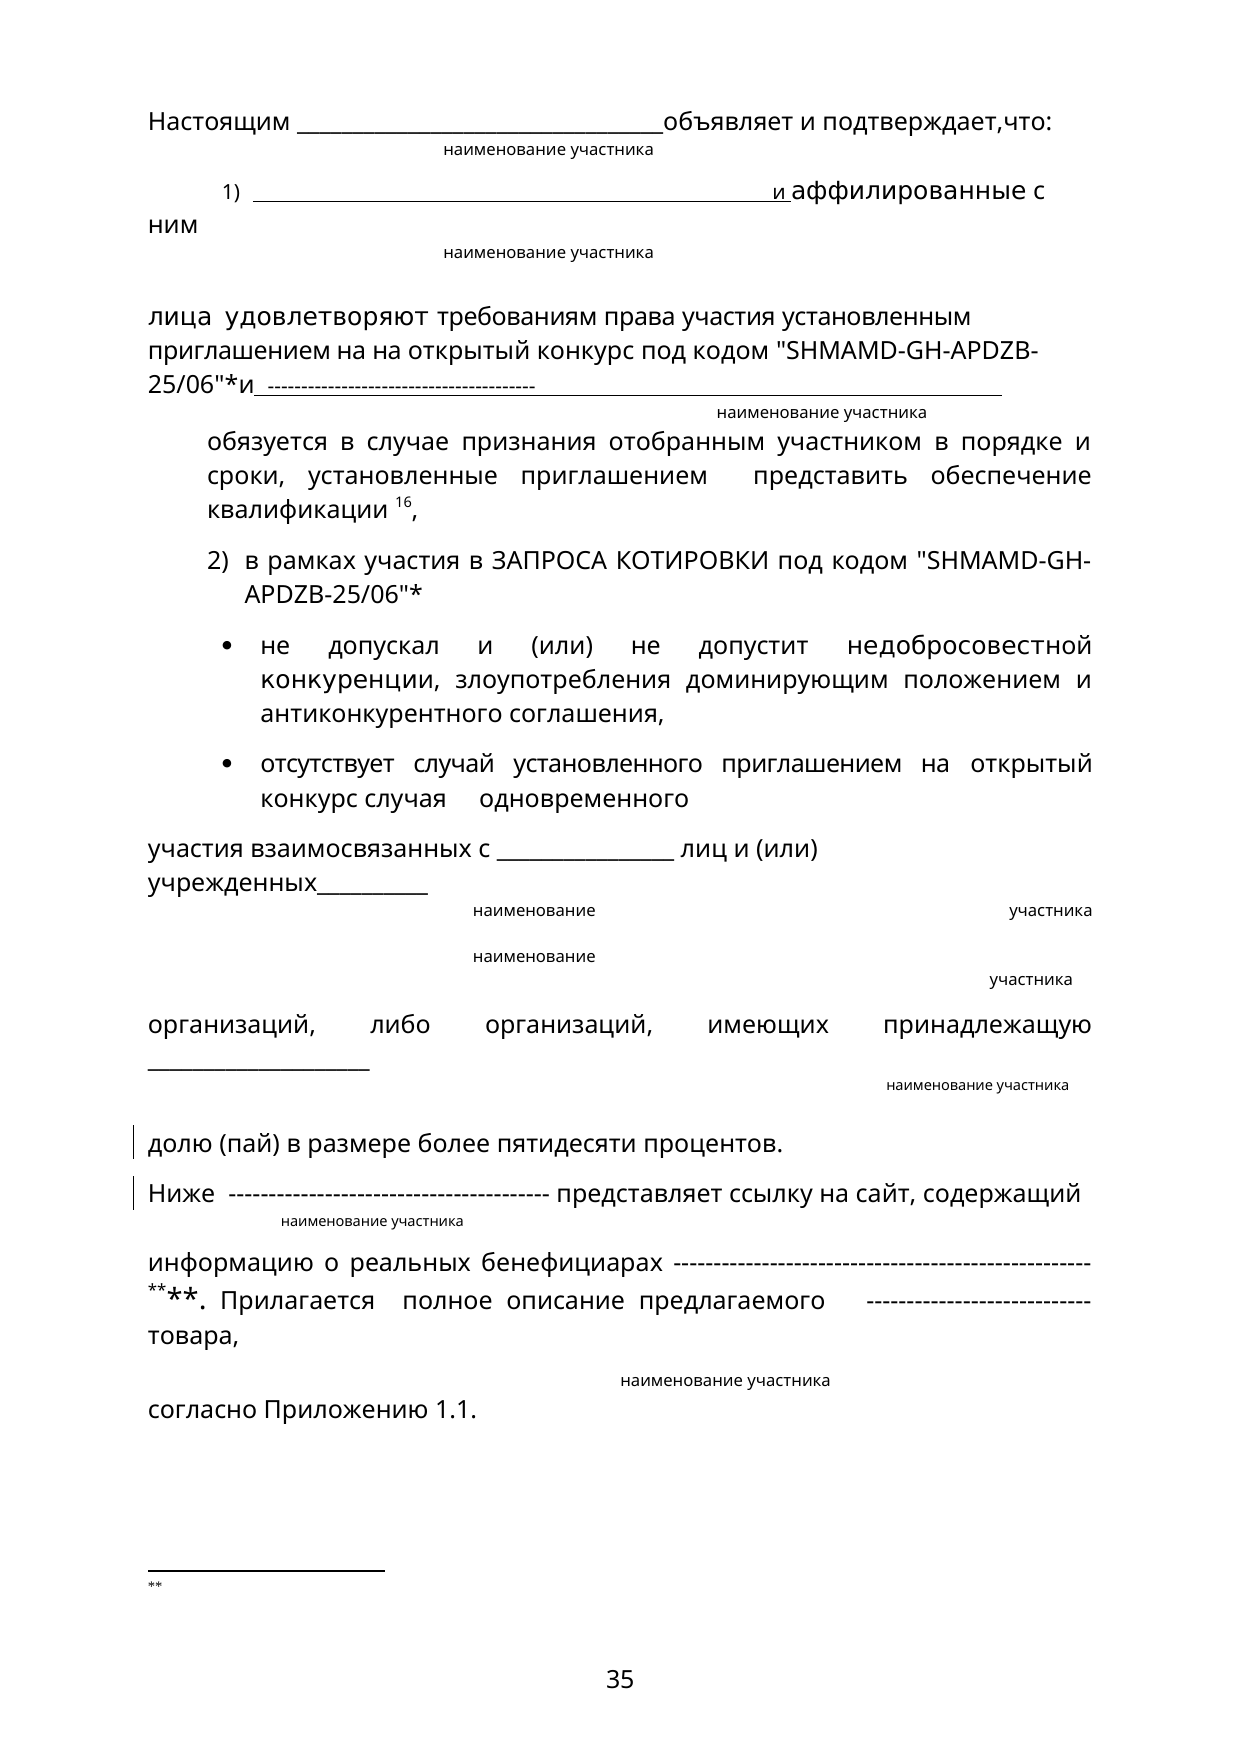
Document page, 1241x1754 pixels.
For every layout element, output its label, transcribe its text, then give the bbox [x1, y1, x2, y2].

text участия взаимосвязанных с ________________ лиц и (или) учрежденных__________ [148, 831, 1092, 899]
text наименование участника [886, 1075, 1092, 1109]
text наименование участника [148, 1369, 1092, 1391]
text участника [989, 967, 1092, 990]
text лица удовлетворяют требованиям права участия установленным приглашением на на открытый конкурс под кодом "SHMAMD-GH-APDZB-25/06"*и ---------------------------------------- [148, 299, 1092, 401]
text наименование участника [443, 241, 1092, 263]
text наименование участника [443, 137, 1092, 160]
text информацию о реальных бенефициарах ---------------------------------------------------- **. Прилагается полное описание предлагаемого ---------------------------- товара, [148, 1244, 1092, 1352]
text Ниже ---------------------------------------- представляет ссылку на сайт, содержащий [148, 1176, 1092, 1210]
list в рамках участия в ЗАПРОСА КОТИРОВКИ под кодом "SHMAMD-GH-APDZB-25/06"* [207, 542, 1092, 611]
text наименование участника [148, 401, 1092, 424]
text 1) и аффилированные с ним [148, 173, 1092, 241]
list отсутствует случай установленного приглашением на открытый конкурс случая одновременного [223, 746, 1092, 814]
text обязуется в случае признания отобранным участником в порядке и сроки, установленные приглашением представить обеспечение квалификации 16, [207, 424, 1092, 526]
text долю (пай) в размере более пятидесяти процентов. [148, 1125, 1092, 1159]
text наименование участника [281, 1210, 1092, 1244]
list не допускал и (или) не допустит недобросовестной конкуренции, злоупотребления доминирующим положением и антиконкурентного соглашения, [223, 627, 1092, 729]
text наименование участника наименование [473, 899, 1092, 967]
text Настоящим _________________________________объявляет и подтверждает,что: [148, 103, 1092, 137]
text организаций, либо организаций, имеющих принадлежащую ____________________ [148, 1007, 1092, 1075]
text согласно Приложению 1.1. [148, 1391, 1092, 1426]
